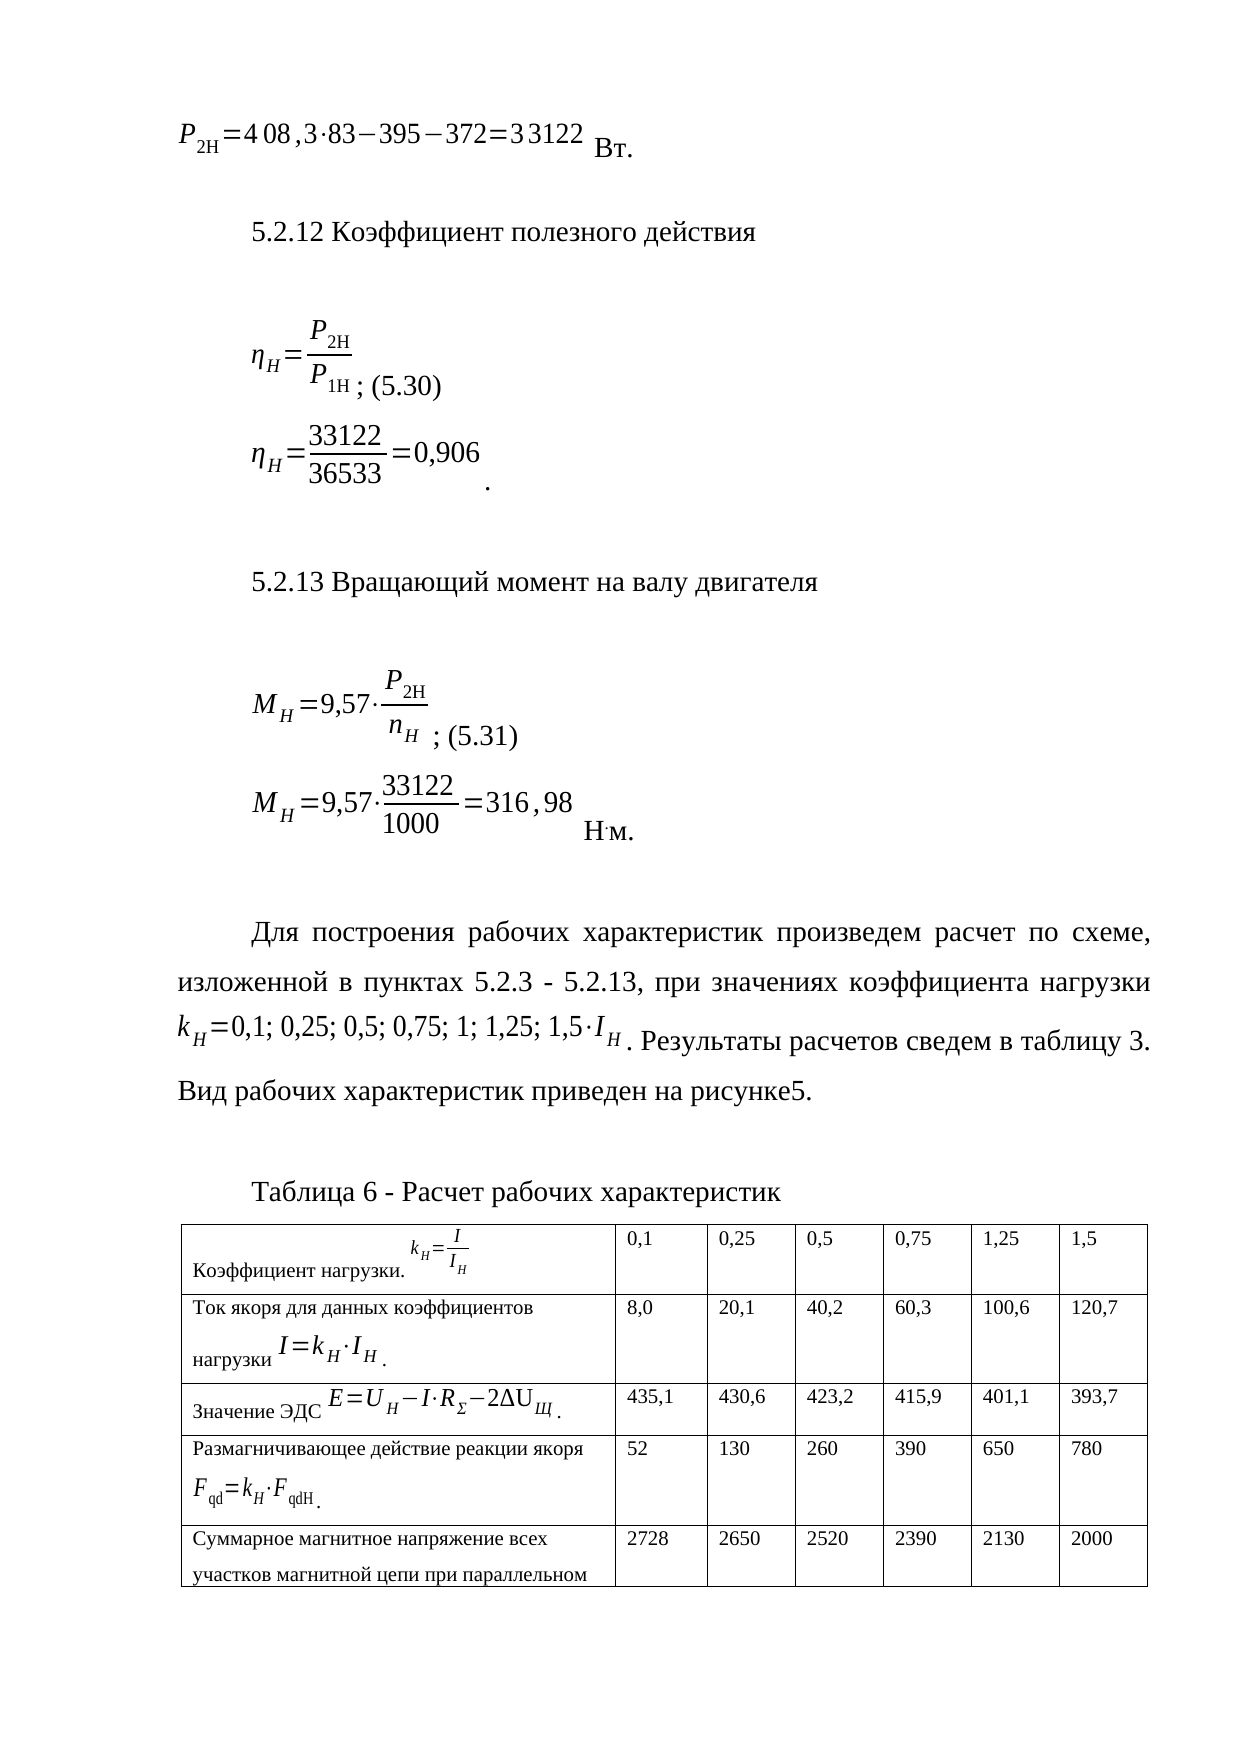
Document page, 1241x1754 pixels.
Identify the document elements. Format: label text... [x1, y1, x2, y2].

text Для построения рабочих характеристик произведем расчет по схеме, изложенной в пунктах 5.2.3 - 5.2.13, при значениях коэффициента нагрузки . Результаты расчетов сведем в таблицу 3. Вид рабочих характеристик приведен на рисунке5. [177, 914, 1152, 1107]
table_cell 130 [708, 1436, 795, 1525]
text Таблица 6 - Расчет рабочих характеристик [177, 1174, 1152, 1208]
table_header Коэффициент нагрузки. [182, 1225, 615, 1293]
table_cell 52 [616, 1436, 707, 1525]
table_header 0,5 [796, 1225, 883, 1293]
table_cell 8,0 [616, 1295, 707, 1383]
table_cell 100,6 [972, 1295, 1059, 1383]
text ; (5.31) [177, 664, 1152, 752]
table_cell Значение ЭДС . [182, 1384, 615, 1435]
table_cell 401,1 [972, 1384, 1059, 1435]
table_cell 393,7 [1060, 1384, 1147, 1435]
text 5.2.13 Вращающий момент на валу двигателя [177, 564, 1152, 597]
table_cell 423,2 [796, 1384, 883, 1435]
text ; (5.30) [177, 314, 1152, 402]
table_header 1,25 [972, 1225, 1059, 1293]
table_cell 415,9 [884, 1384, 971, 1435]
table_cell 2728 [616, 1526, 707, 1586]
text Н.м. [177, 769, 1152, 847]
text 5.2.12 Коэффициент полезного действия [177, 214, 1152, 247]
table_cell 260 [796, 1436, 883, 1525]
table_header 0,25 [708, 1225, 795, 1293]
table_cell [182, 1526, 615, 1586]
table_header 0,75 [884, 1225, 971, 1293]
table_header 1,5 [1060, 1225, 1147, 1293]
table_cell Ток якоря для данных коэффициентов нагрузки . [182, 1295, 615, 1383]
table_cell 2000 [1060, 1526, 1147, 1586]
table_cell 780 [1060, 1436, 1147, 1525]
table_cell 40,2 [796, 1295, 883, 1383]
table_cell 2130 [972, 1526, 1059, 1586]
table_cell 435,1 [616, 1384, 707, 1435]
table_cell Размагничивающее действие реакции якоря . [182, 1436, 615, 1525]
table_cell 390 [884, 1436, 971, 1525]
table_cell 2650 [708, 1526, 795, 1586]
table_cell 20,1 [708, 1295, 795, 1383]
table_cell 2520 [796, 1526, 883, 1586]
table_cell 60,3 [884, 1295, 971, 1383]
table_cell 650 [972, 1436, 1059, 1525]
table_cell 120,7 [1060, 1295, 1147, 1383]
text . [177, 419, 1152, 497]
table_header 0,1 [616, 1225, 707, 1293]
table_cell 430,6 [708, 1384, 795, 1435]
table_cell 2390 [884, 1526, 971, 1586]
